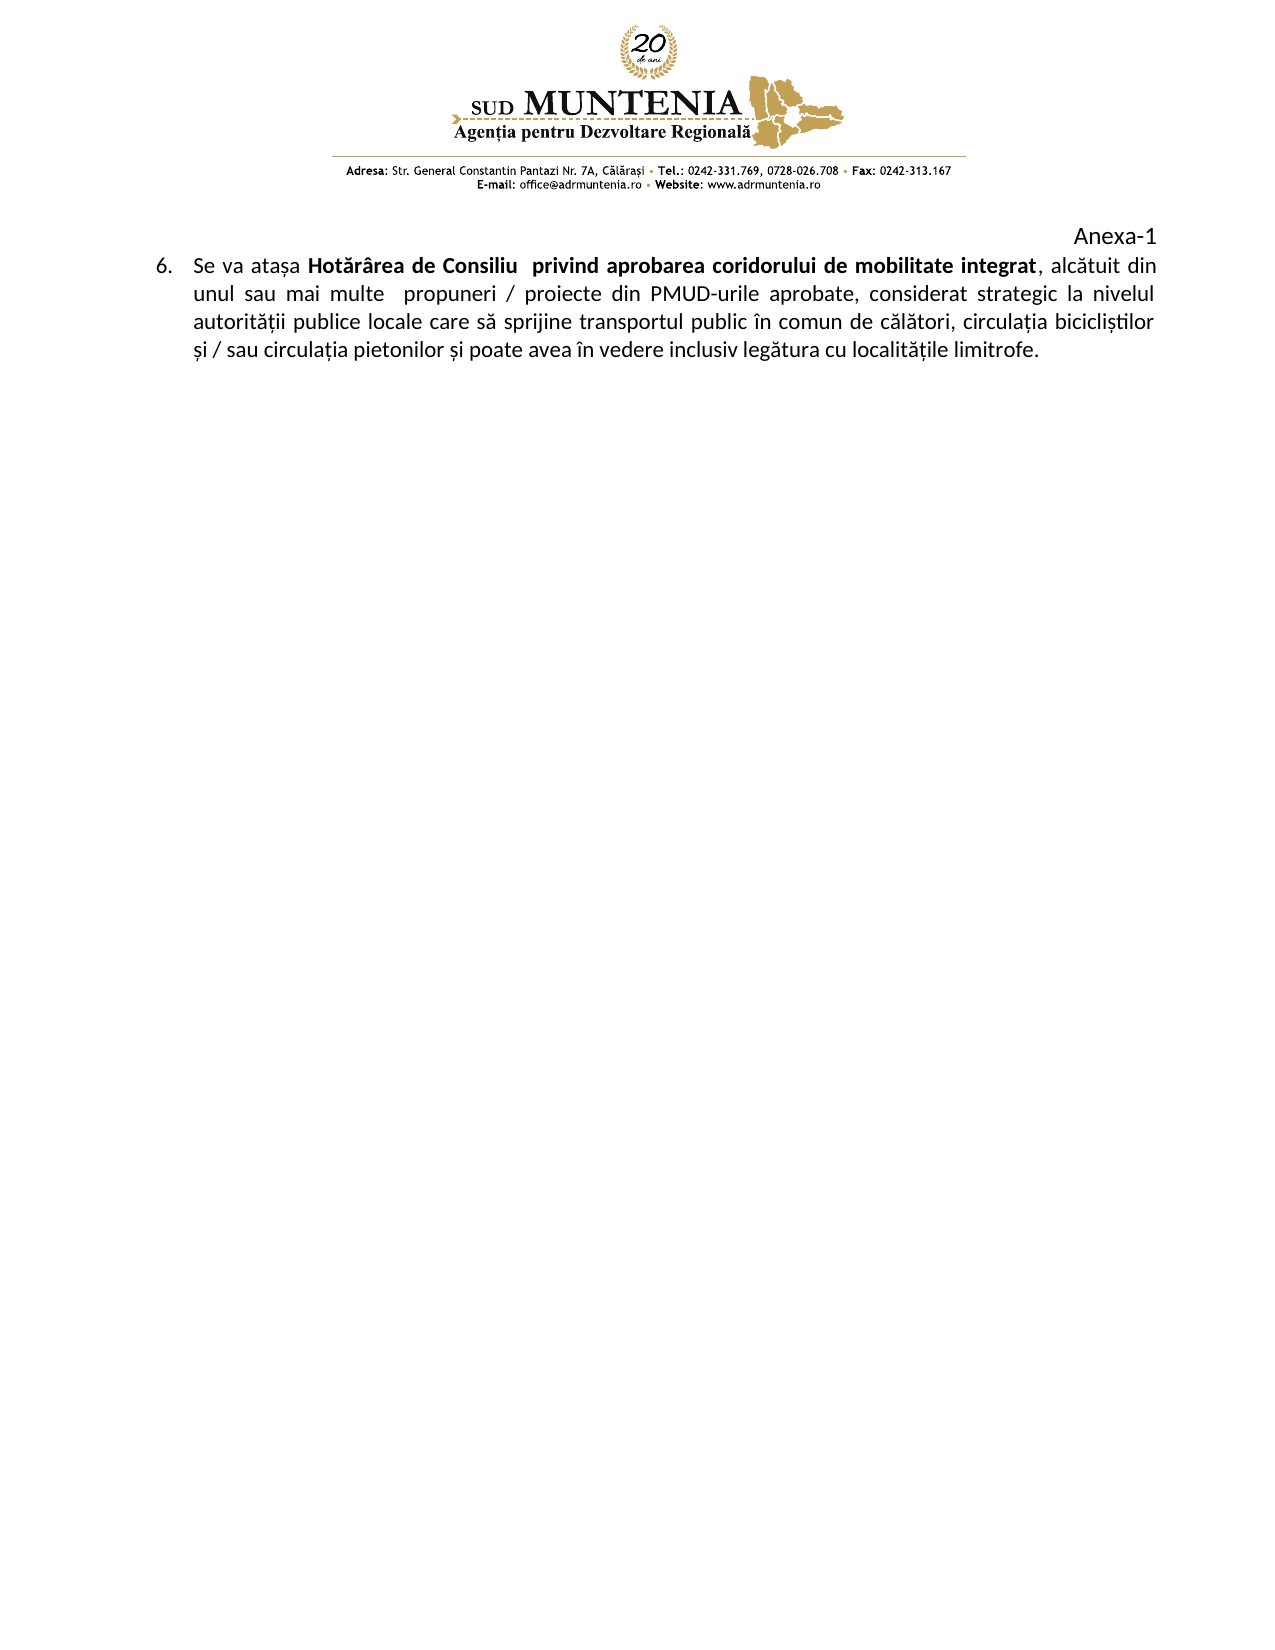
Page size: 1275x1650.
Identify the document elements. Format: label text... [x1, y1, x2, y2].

list Se va atașa Hotărârea de Consiliu privind aprobarea coridorului de mobilitate integrat, alcătuit din unul sau mai multe propuneri / proiecte din PMUD-urile aprobate, considerat strategic la nivelul autorității publice locale care să sprijine transportul public în comun de călători, circulația bicicliștilor și / sau circulația pietonilor și poate avea în vedere inclusiv legătura cu localitățile limitrofe. [156, 251, 1157, 363]
